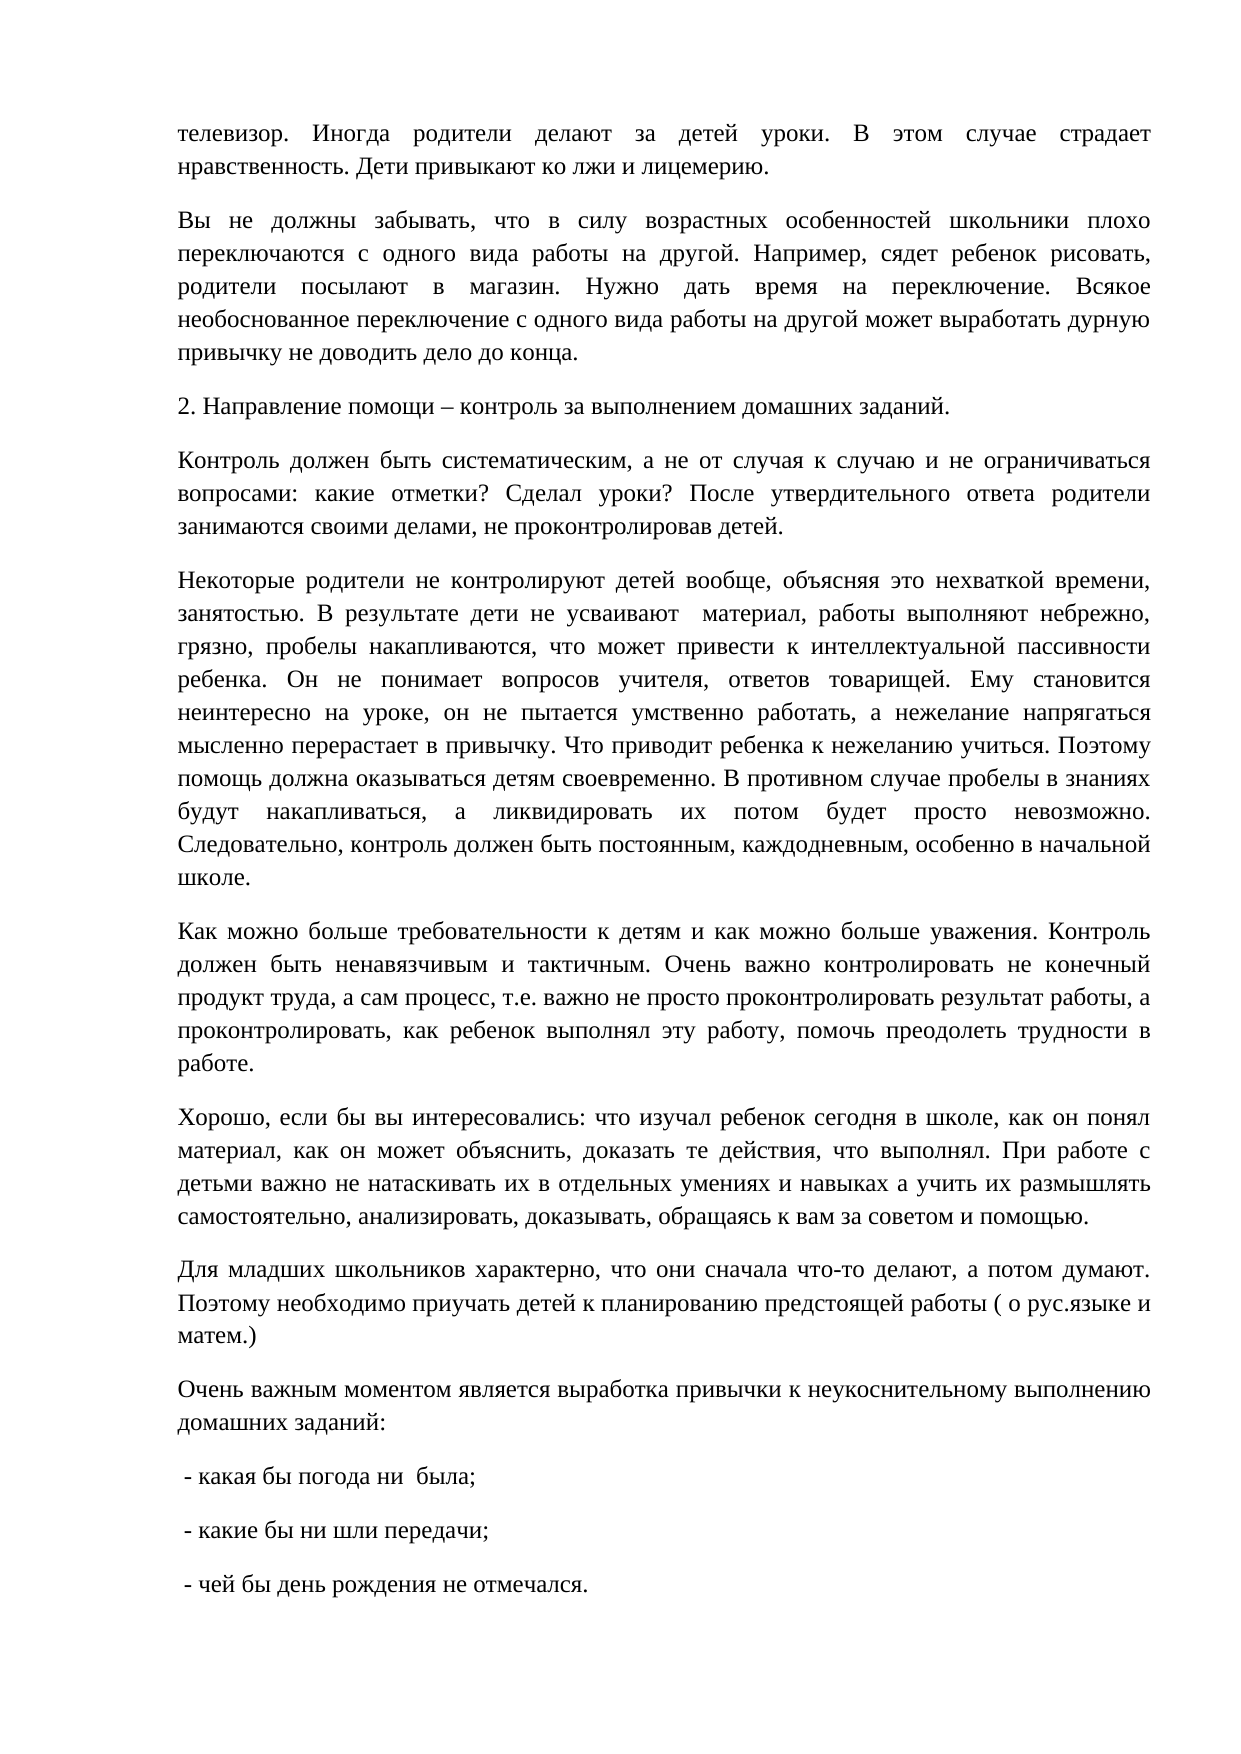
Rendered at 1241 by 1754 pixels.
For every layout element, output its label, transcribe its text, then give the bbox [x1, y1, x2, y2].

text Вы не должны забывать, что в силу возрастных особенностей школьники плохо переключаются с одного вида работы на другой. Например, сядет ребенок рисовать, родители посылают в магазин. Нужно дать время на переключение. Всякое необоснованное переключение с одного вида работы на другой может выработать дурную привычку не доводить дело до конца. [177, 205, 1152, 366]
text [177, 118, 1152, 180]
text - чей бы день рождения не отмечался. [177, 1569, 1152, 1598]
text Хорошо, если бы вы интересовались: что изучал ребенок сегодня в школе, как он понял материал, как он может объяснить, доказать те действия, что выполнял. При работе с детьми важно не натаскивать их в отдельных умениях и навыках а учить их размышлять самостоятельно, анализировать, доказывать, обращаясь к вам за советом и помощью. [177, 1102, 1152, 1229]
text Некоторые родители не контролируют детей вообще, объясняя это нехваткой времени, занятостью. В результате дети не усваивают материал, работы выполняют небрежно, грязно, пробелы накапливаются, что может привести к интеллектуальной пассивности ребенка. Он не понимает вопросов учителя, ответов товарищей. Ему становится неинтересно на уроке, он не пытается умственно работать, а нежелание напрягаться мысленно перерастает в привычку. Что приводит ребенка к нежеланию учиться. Поэтому помощь должна оказываться детям своевременно. В противном случае пробелы в знаниях будут накапливаться, а ликвидировать их потом будет просто невозможно. Следовательно, контроль должен быть постоянным, каждодневным, особенно в начальной школе. [177, 565, 1152, 891]
text - какие бы ни шли передачи; [177, 1515, 1152, 1544]
text Как можно больше требовательности к детям и как можно больше уважения. Контроль должен быть ненавязчивым и тактичным. Очень важно контролировать не конечный продукт труда, а сам процесс, т.е. важно не просто проконтролировать результат работы, а проконтролировать, как ребенок выполнял эту работу, помочь преодолеть трудности в работе. [177, 916, 1152, 1077]
text Для младших школьников характерно, что они сначала что-то делают, а потом думают. Поэтому необходимо приучать детей к планированию предстоящей работы ( о рус.языке и матем.) [177, 1254, 1152, 1349]
text Контроль должен быть систематическим, а не от случая к случаю и не ограничиваться вопросами: какие отметки? Сделал уроки? После утвердительного ответа родители занимаются своими делами, не проконтролировав детей. [177, 445, 1152, 539]
text Очень важным моментом является выработка привычки к неукоснительному выполнению домашних заданий: [177, 1374, 1152, 1436]
text 2. Направление помощи – контроль за выполнением домашних заданий. [177, 391, 1152, 420]
text - какая бы погода ни была; [177, 1461, 1152, 1490]
